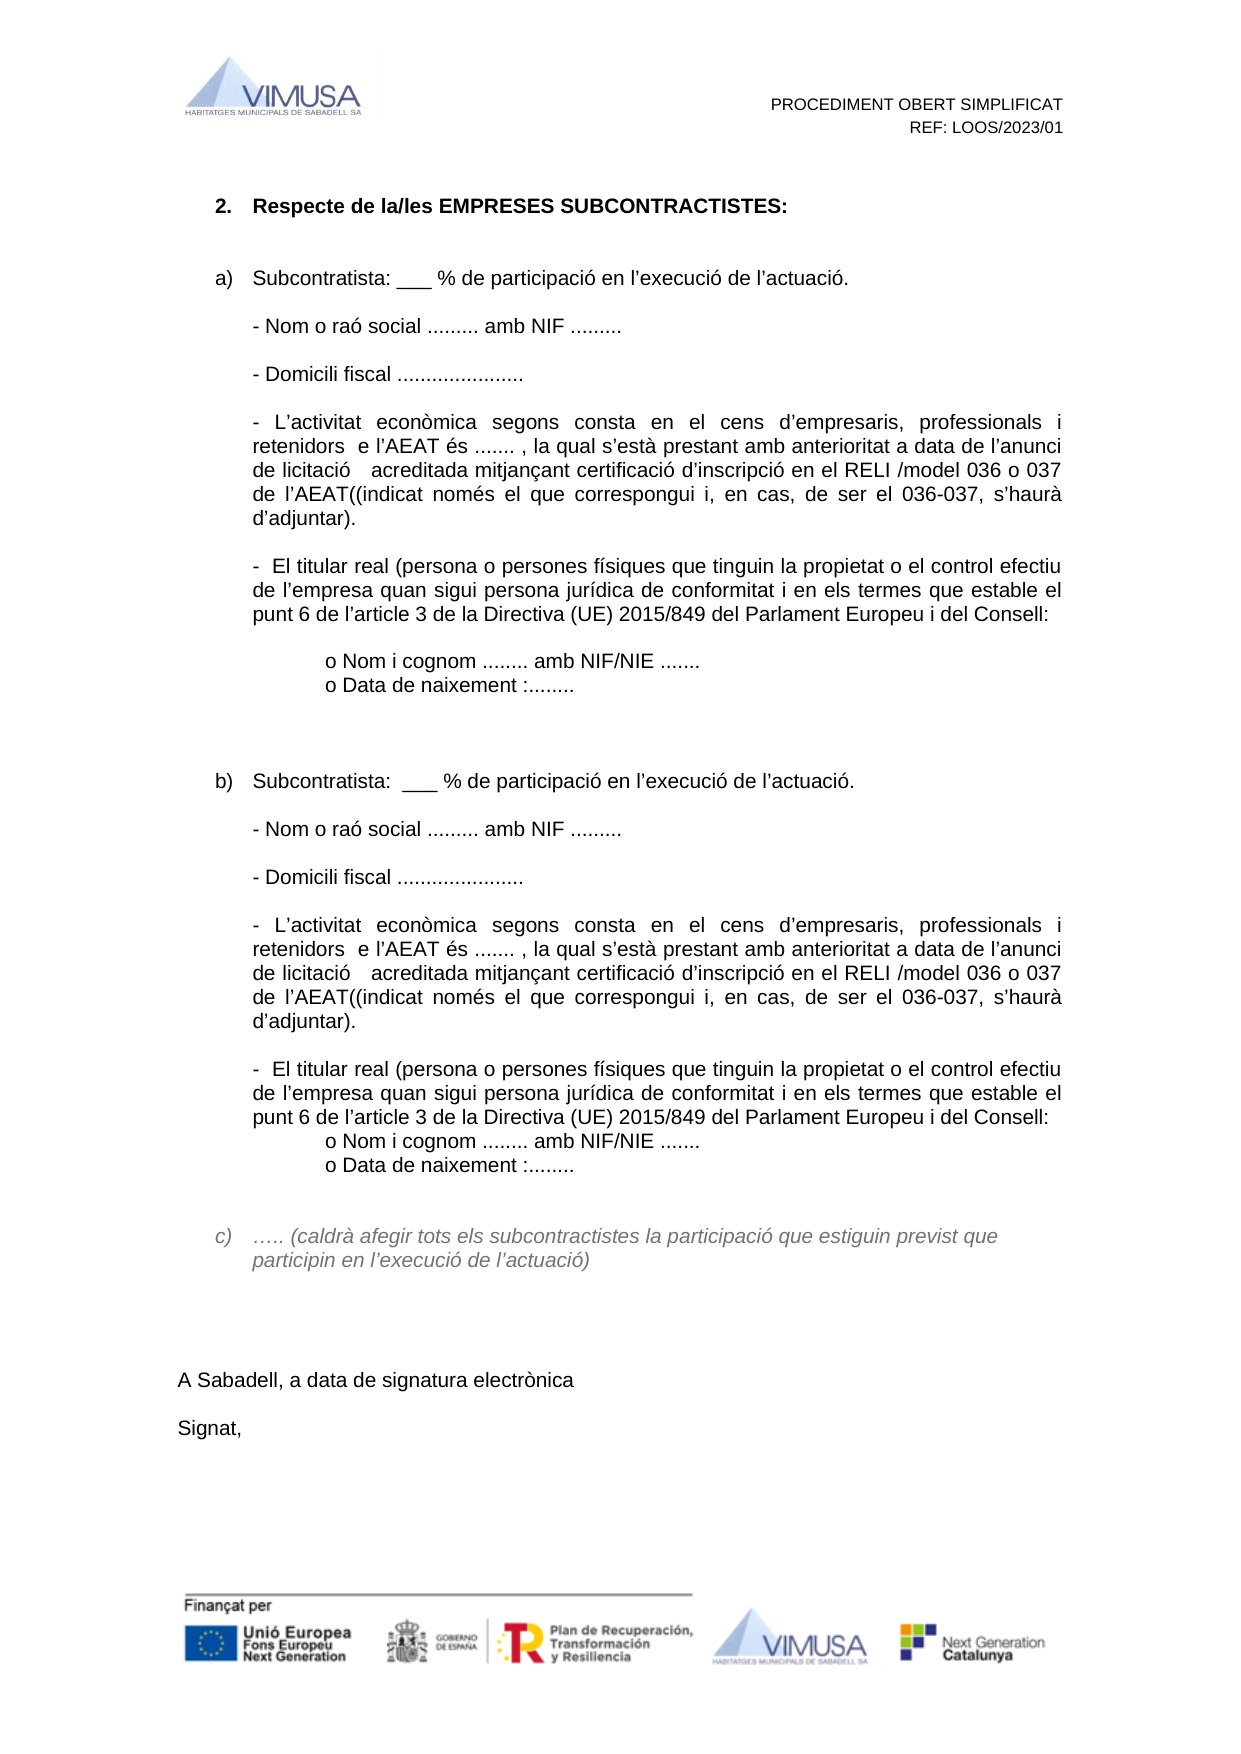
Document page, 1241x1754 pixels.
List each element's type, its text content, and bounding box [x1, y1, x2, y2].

text - Domicili fiscal ...................... [252, 865, 1063, 889]
text - L’activitat econòmica segons consta en el cens d’empresaris, professionals i retenidors e l’AEAT és ....... , la qual s’està prestant amb anterioritat a data de l’anunci de licitació acreditada mitjançant certificació d’inscripció en el RELI /model 036 o 037 de l’AEAT((indicat només el que correspongui i, en cas, de ser el 036-037, s’haurà d’adjuntar). [252, 913, 1063, 1033]
text - L’activitat econòmica segons consta en el cens d’empresaris, professionals i retenidors e l’AEAT és ....... , la qual s’està prestant amb anterioritat a data de l’anunci de licitació acreditada mitjançant certificació d’inscripció en el RELI /model 036 o 037 de l’AEAT((indicat només el que correspongui i, en cas, de ser el 036-037, s’haurà d’adjuntar). [252, 410, 1063, 529]
text o Nom i cognom ........ amb NIF/NIE ....... [325, 649, 1063, 673]
list Subcontratista: ___ % de participació en l’execució de l’actuació. [215, 266, 1063, 290]
text A Sabadell, a data de signatura electrònica [177, 1368, 1063, 1392]
list Subcontratista: ___ % de participació en l’execució de l’actuació. [215, 769, 1063, 793]
text - Nom o raó social ......... amb NIF ......... [252, 817, 1063, 841]
text o Data de naixement :........ [325, 1152, 1063, 1176]
picture [168, 45, 380, 121]
text Signat, [177, 1416, 1063, 1440]
picture [177, 1586, 1063, 1681]
text o Data de naixement :........ [325, 673, 1063, 697]
list ….. (caldrà afegir tots els subcontractistes la participació que estiguin previst que participin en l’execució de l’actuació) [215, 1224, 1063, 1272]
text o Nom i cognom ........ amb NIF/NIE ....... [325, 1128, 1063, 1152]
text - El titular real (persona o persones físiques que tinguin la propietat o el control efectiu de l’empresa quan sigui persona jurídica de conformitat i en els termes que estable el punt 6 de l’article 3 de la Directiva (UE) 2015/849 del Parlament Europeu i del Consell: [252, 1057, 1063, 1128]
text - Nom o raó social ......... amb NIF ......... [252, 314, 1063, 338]
text - El titular real (persona o persones físiques que tinguin la propietat o el control efectiu de l’empresa quan sigui persona jurídica de conformitat i en els termes que estable el punt 6 de l’article 3 de la Directiva (UE) 2015/849 del Parlament Europeu i del Consell: [252, 553, 1063, 625]
list Respecte de la/les EMPRESES SUBCONTRACTISTES: [215, 194, 1063, 218]
text - Domicili fiscal ...................... [252, 362, 1063, 386]
